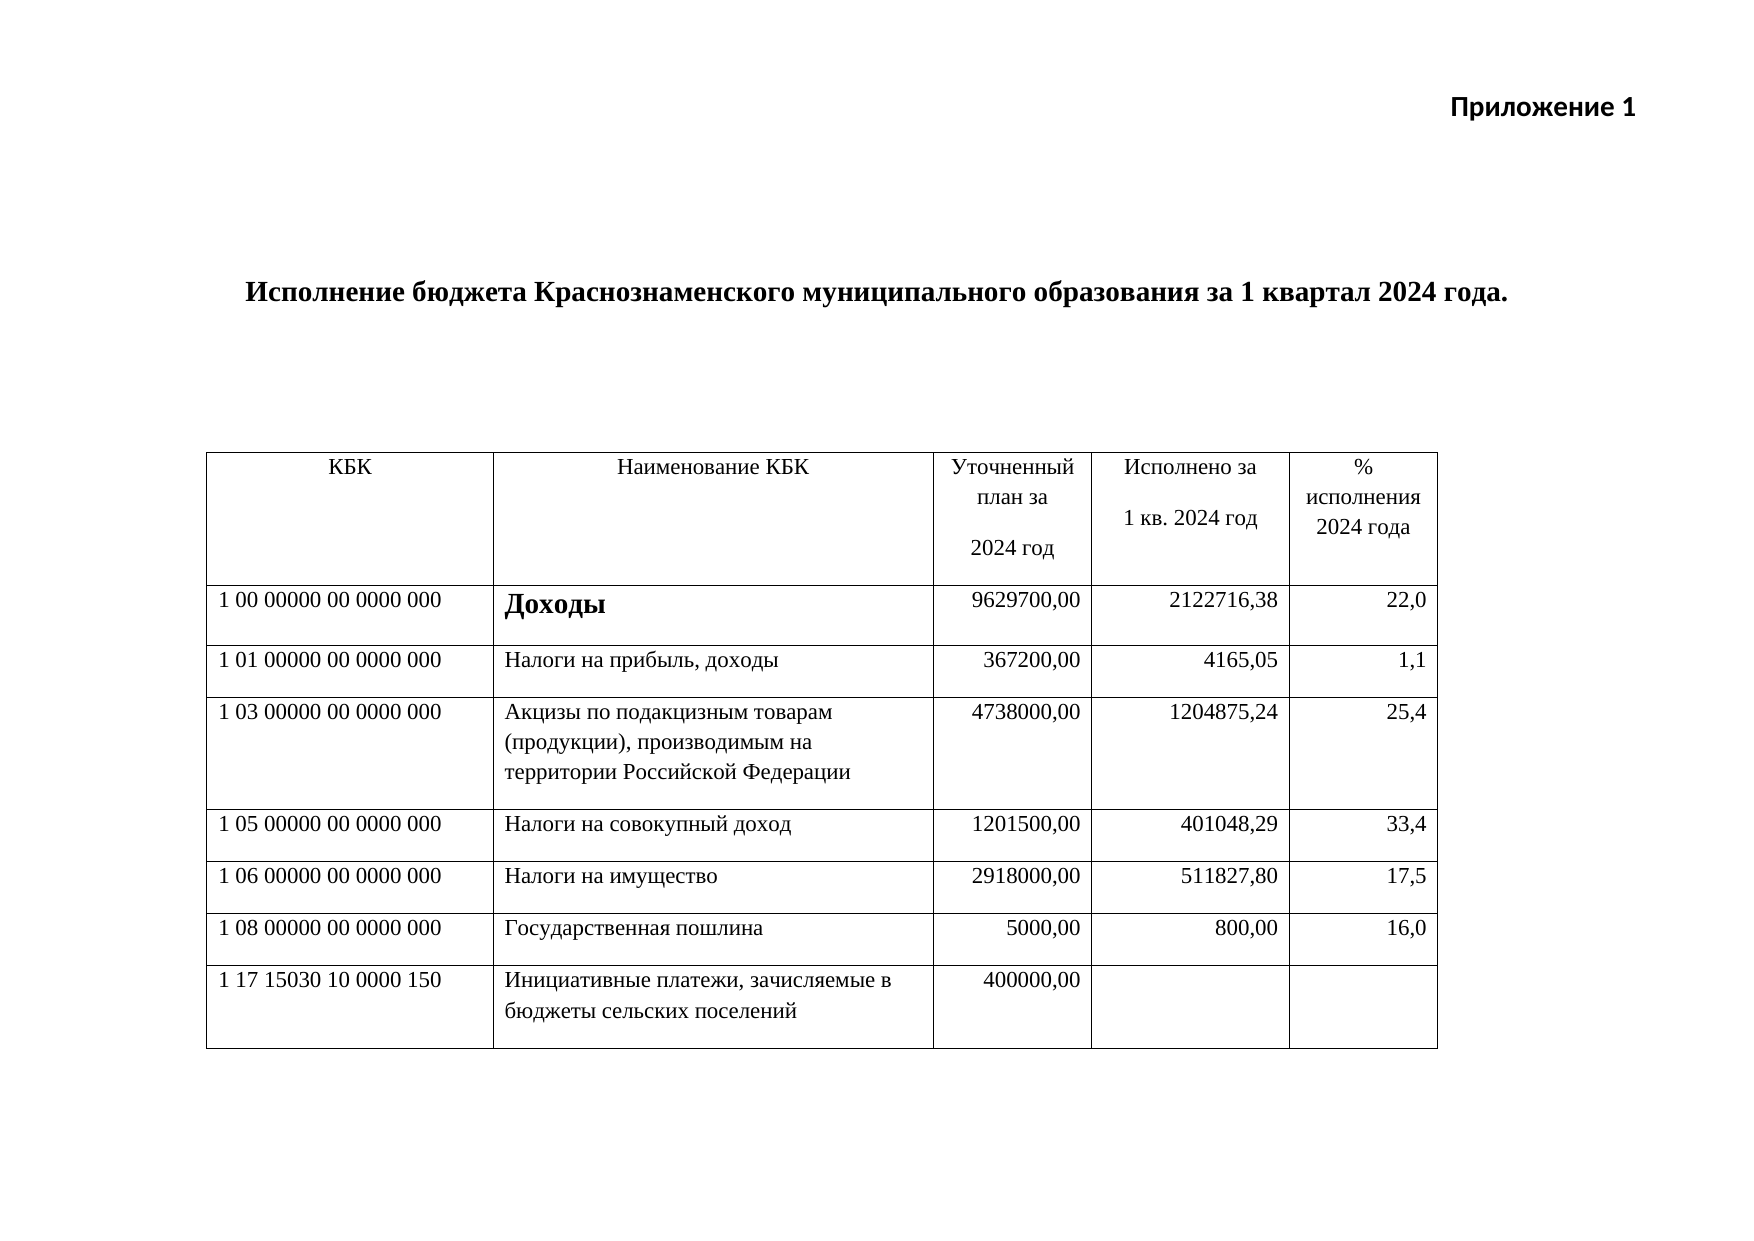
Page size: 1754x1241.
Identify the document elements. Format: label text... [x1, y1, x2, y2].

text Исполнение бюджета Краснознаменского муниципального образования за 1 квартал 2024 года. [118, 274, 1636, 307]
table_cell 4738000,00 [934, 698, 1091, 809]
table_cell 800,00 [1092, 914, 1289, 965]
table_cell 22,0 [1290, 586, 1437, 644]
table_cell Налоги на имущество [494, 862, 933, 913]
table_cell 9629700,00 [934, 586, 1091, 644]
table_cell 1201500,00 [934, 810, 1091, 861]
table_header Исполнено за 1 кв. 2024 год [1092, 453, 1289, 585]
table_header КБК [207, 453, 493, 585]
table_cell [1092, 966, 1289, 1048]
table_header % исполнения 2024 года [1290, 453, 1437, 585]
table_header Уточненный план за 2024 год [934, 453, 1091, 585]
table_cell 1 00 00000 00 0000 000 [207, 586, 493, 644]
table_cell 1 05 00000 00 0000 000 [207, 810, 493, 861]
table_header Наименование КБК [494, 453, 933, 585]
table_cell 401048,29 [1092, 810, 1289, 861]
table_cell 4165,05 [1092, 646, 1289, 697]
table_cell 1 03 00000 00 0000 000 [207, 698, 493, 809]
table_cell Доходы [494, 586, 933, 644]
table_cell 2122716,38 [1092, 586, 1289, 644]
table_cell 367200,00 [934, 646, 1091, 697]
table_cell [1290, 966, 1437, 1048]
table_cell Налоги на прибыль, доходы [494, 646, 933, 697]
table_cell 33,4 [1290, 810, 1437, 861]
table_cell 16,0 [1290, 914, 1437, 965]
table_cell 5000,00 [934, 914, 1091, 965]
table_cell 2918000,00 [934, 862, 1091, 913]
table_cell Государственная пошлина [494, 914, 933, 965]
table_cell Инициативные платежи, зачисляемые в бюджеты сельских поселений [494, 966, 933, 1048]
table_cell 1,1 [1290, 646, 1437, 697]
table_cell 17,5 [1290, 862, 1437, 913]
table_cell 1 01 00000 00 0000 000 [207, 646, 493, 697]
table_cell Налоги на совокупный доход [494, 810, 933, 861]
table_cell 400000,00 [934, 966, 1091, 1048]
table_cell 1 06 00000 00 0000 000 [207, 862, 493, 913]
table_cell 1204875,24 [1092, 698, 1289, 809]
table_cell Акцизы по подакцизным товарам (продукции), производимым на территории Российской Федерации [494, 698, 933, 809]
table_cell 511827,80 [1092, 862, 1289, 913]
table_cell 1 17 15030 10 0000 150 [207, 966, 493, 1048]
table_cell 1 08 00000 00 0000 000 [207, 914, 493, 965]
table_cell 25,4 [1290, 698, 1437, 809]
text Приложение 1 [118, 88, 1636, 124]
